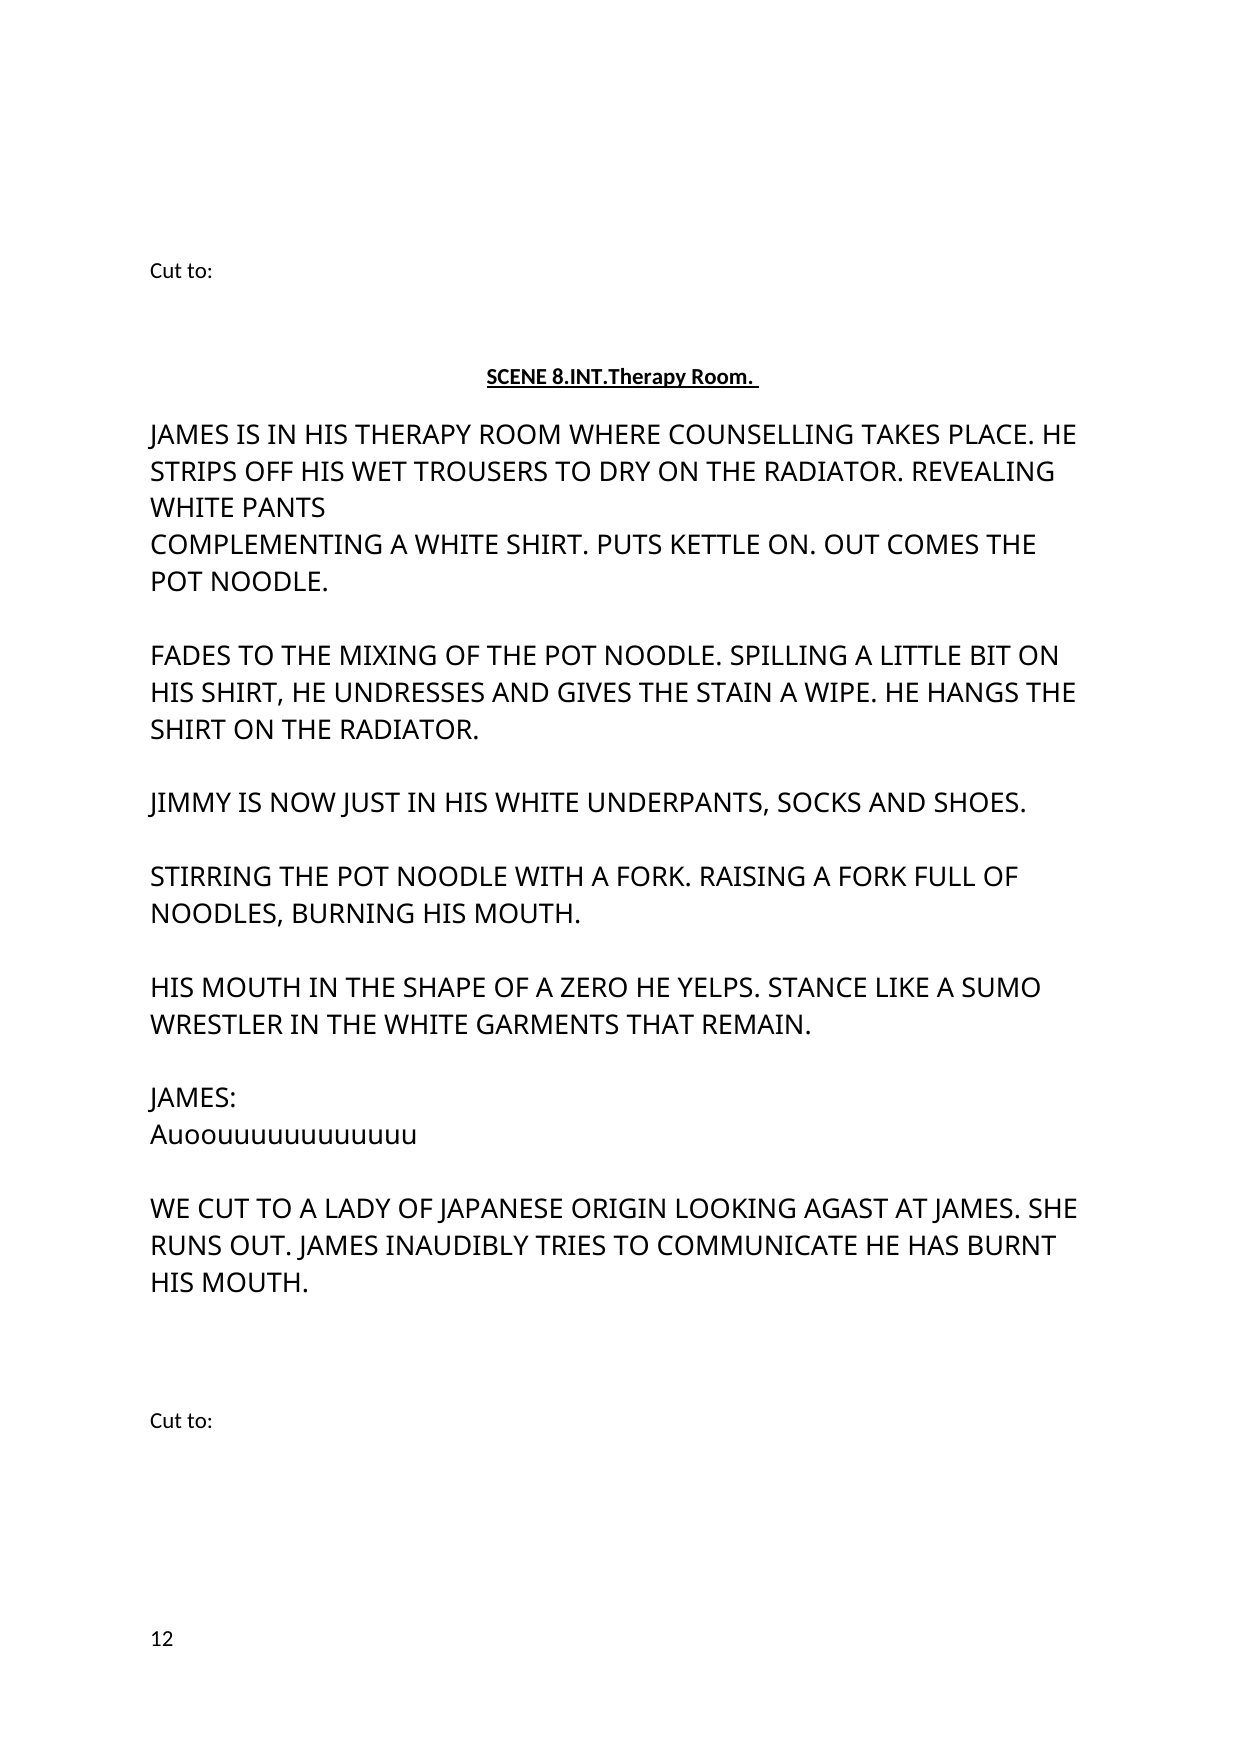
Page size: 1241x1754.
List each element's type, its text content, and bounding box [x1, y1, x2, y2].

text WE CUT TO A LADY OF JAPANESE ORIGIN LOOKING AGAST AT JAMES. SHE RUNS OUT. JAMES INAUDIBLY TRIES TO COMMUNICATE HE HAS BURNT HIS MOUTH. [150, 1189, 1090, 1300]
text JIMMY IS NOW JUST IN HIS WHITE UNDERPANTS, SOCKS AND SHOES. [150, 784, 1090, 821]
text JAMES: [150, 1079, 1090, 1116]
text FADES TO THE MIXING OF THE POT NOODLE. SPILLING A LITTLE BIT ON HIS SHIRT, HE UNDRESSES AND GIVES THE STAIN A WIPE. HE HANGS THE SHIRT ON THE RADIATOR. [150, 636, 1090, 747]
text COMPLEMENTING A WHITE SHIRT. PUTS KETTLE ON. OUT COMES THE POT NOODLE. [150, 526, 1090, 599]
text HIS MOUTH IN THE SHAPE OF A ZERO HE YELPS. STANCE LIKE A SUMO WRESTLER IN THE WHITE GARMENTS THAT REMAIN. [150, 968, 1090, 1042]
text STIRRING THE POT NOODLE WITH A FORK. RAISING A FORK FULL OF NOODLES, BURNING HIS MOUTH. [150, 858, 1090, 931]
text Cut to: [150, 1406, 1090, 1434]
text Auoouuuuuuuuuuuu [150, 1116, 1090, 1153]
text Cut to: [150, 256, 1090, 284]
text JAMES IS IN HIS THERAPY ROOM WHERE COUNSELLING TAKES PLACE. HE STRIPS OFF HIS WET TROUSERS TO DRY ON THE RADIATOR. REVEALING WHITE PANTS [150, 415, 1090, 526]
text SCENE 8.INT.Therapy Room. [150, 362, 1090, 390]
